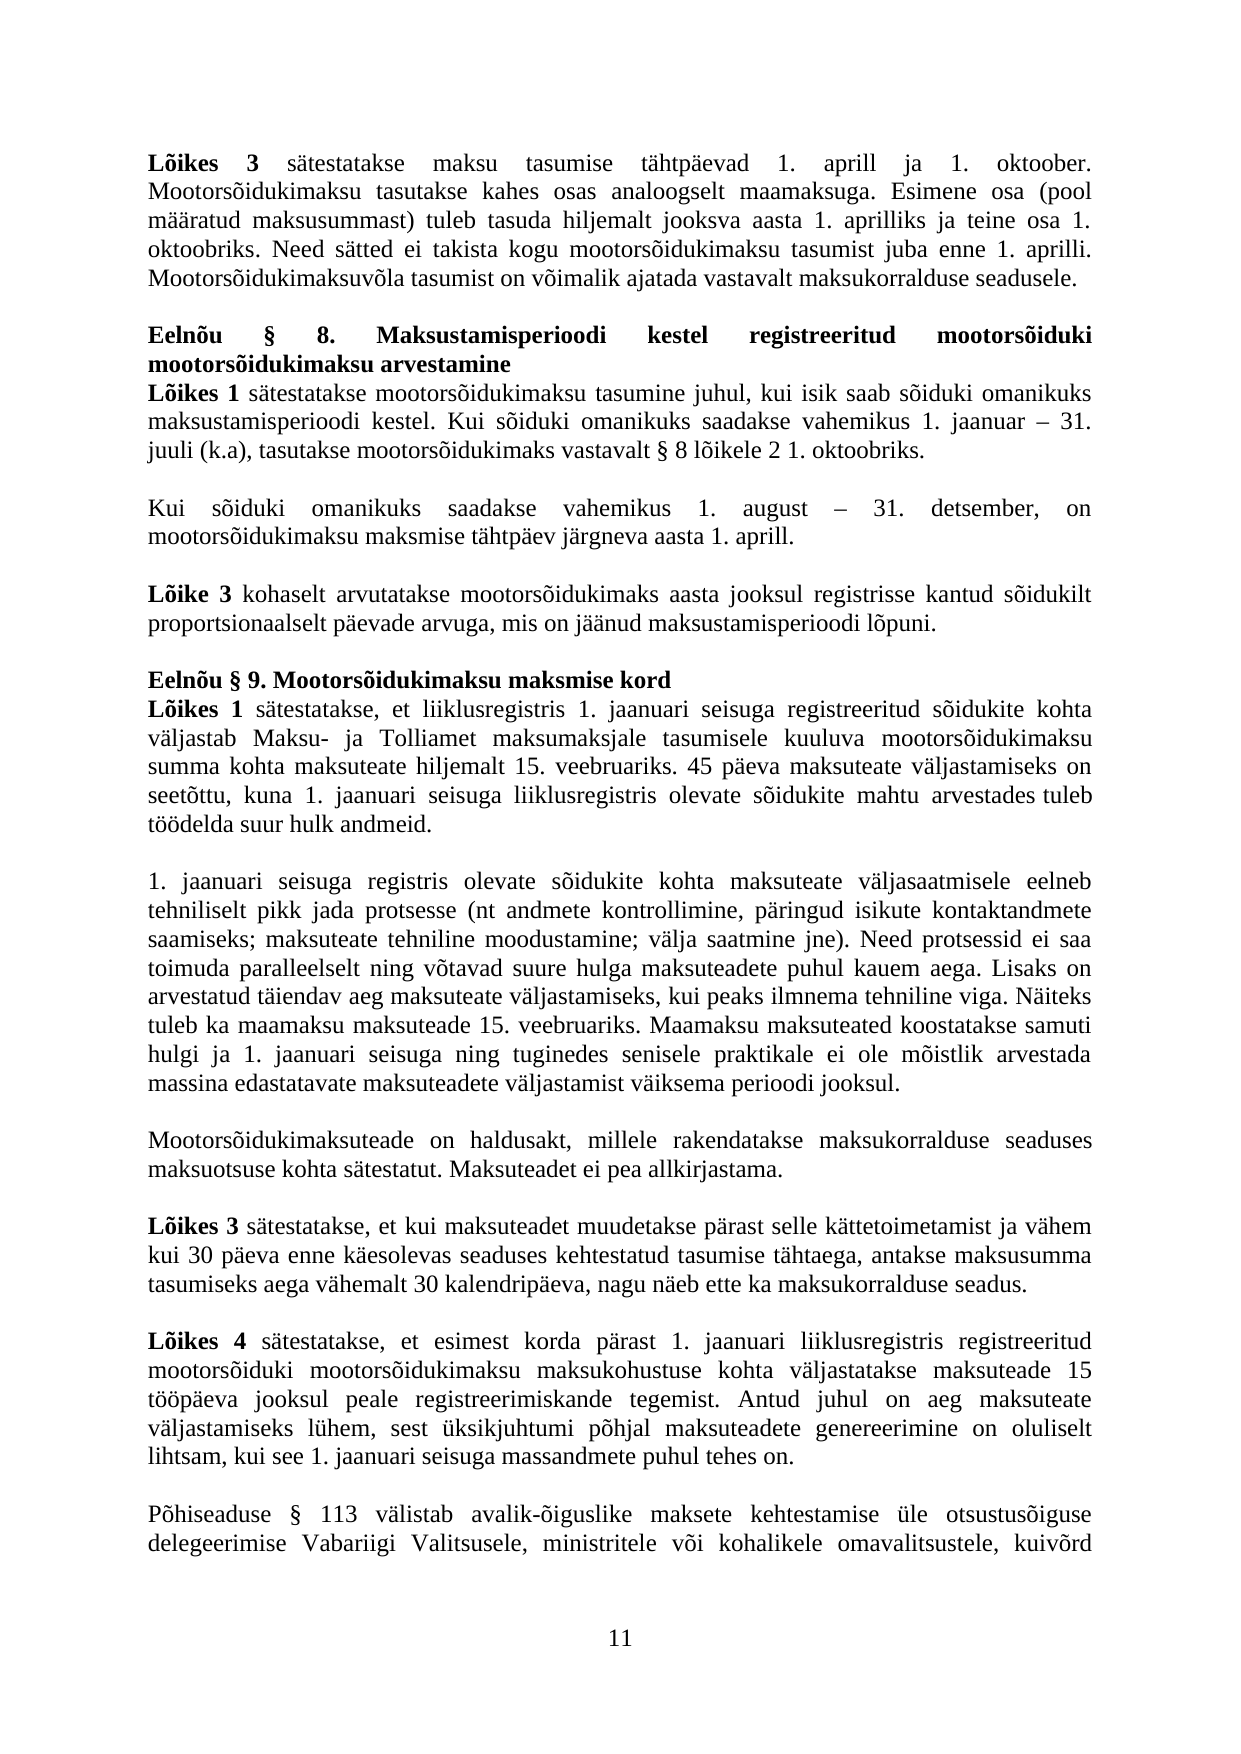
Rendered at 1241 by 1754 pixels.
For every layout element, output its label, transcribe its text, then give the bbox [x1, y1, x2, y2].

text Lõikes 3 sätestatakse, et kui maksuteadet muudetakse pärast selle kättetoimetamist ja vähem kui 30 päeva enne käesolevas seaduses kehtestatud tasumise tähtaega, antakse maksusumma tasumiseks aega vähemalt 30 kalendripäeva, nagu näeb ette ka maksukorralduse seadus. [148, 1211, 1093, 1298]
text Lõikes 1 sätestatakse, et liiklusregistris 1. jaanuari seisuga registreeritud sõidukite kohta väljastab Maksu- ja Tolliamet maksumaksjale tasumisele kuuluva mootorsõidukimaksu summa kohta maksuteate hiljemalt 15. veebruariks. 45 päeva maksuteate väljastamiseks on seetõttu, kuna 1. jaanuari seisuga liiklusregistris olevate sõidukite mahtu arvestades tuleb töödelda suur hulk andmeid. [148, 694, 1093, 838]
text Kui sõiduki omanikuks saadakse vahemikus 1. august – 31. detsember, on mootorsõidukimaksu maksmise tähtpäev järgneva aasta 1. aprill. [148, 493, 1093, 550]
text Lõike 3 kohaselt arvutatakse mootorsõidukimaks aasta jooksul registrisse kantud sõidukilt proportsionaalselt päevade arvuga, mis on jäänud maksustamisperioodi lõpuni. [148, 579, 1093, 636]
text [148, 1499, 1093, 1556]
text Eelnõu § 8. Maksustamisperioodi kestel registreeritud mootorsõiduki mootorsõidukimaksu arvestamine [148, 320, 1093, 378]
text Lõikes 1 sätestatakse mootorsõidukimaksu tasumine juhul, kui isik saab sõiduki omanikuks maksustamisperioodi kestel. Kui sõiduki omanikuks saadakse vahemikus 1. jaanuar – 31. juuli (k.a), tasutakse mootorsõidukimaks vastavalt § 8 lõikele 2 1. oktoobriks. [148, 378, 1093, 464]
text Lõikes 3 sätestatakse maksu tasumise tähtpäevad 1. aprill ja 1. oktoober. Mootorsõidukimaksu tasutakse kahes osas analoogselt maamaksuga. Esimene osa (pool määratud maksusummast) tuleb tasuda hiljemalt jooksva aasta 1. aprilliks ja teine osa 1. oktoobriks. Need sätted ei takista kogu mootorsõidukimaksu tasumist juba enne 1. aprilli. Mootorsõidukimaksuvõla tasumist on võimalik ajatada vastavalt maksukorralduse seadusele. [148, 148, 1093, 291]
text Mootorsõidukimaksuteade on haldusakt, millele rakendatakse maksukorralduse seaduses maksuotsuse kohta sätestatut. Maksuteadet ei pea allkirjastama. [148, 1125, 1093, 1183]
text 1. jaanuari seisuga registris olevate sõidukite kohta maksuteate väljasaatmisele eelneb tehniliselt pikk jada protsesse (nt andmete kontrollimine, päringud isikute kontaktandmete saamiseks; maksuteate tehniline moodustamine; välja saatmine jne). Need protsessid ei saa toimuda paralleelselt ning võtavad suure hulga maksuteadete puhul kauem aega. Lisaks on arvestatud täiendav aeg maksuteate väljastamiseks, kui peaks ilmnema tehniline viga. Näiteks tuleb ka maamaksu maksuteade 15. veebruariks. Maamaksu maksuteated koostatakse samuti hulgi ja 1. jaanuari seisuga ning tuginedes senisele praktikale ei ole mõistlik arvestada massina edastatavate maksuteadete väljastamist väiksema perioodi jooksul. [148, 866, 1093, 1096]
text Eelnõu § 9. Mootorsõidukimaksu maksmise kord [148, 665, 1093, 694]
text Lõikes 4 sätestatakse, et esimest korda pärast 1. jaanuari liiklusregistris registreeritud mootorsõiduki mootorsõidukimaksu maksukohustuse kohta väljastatakse maksuteade 15 tööpäeva jooksul peale registreerimiskande tegemist. Antud juhul on aeg maksuteate väljastamiseks lühem, sest üksikjuhtumi põhjal maksuteadete genereerimine on oluliselt lihtsam, kui see 1. jaanuari seisuga massandmete puhul tehes on. [148, 1326, 1093, 1470]
